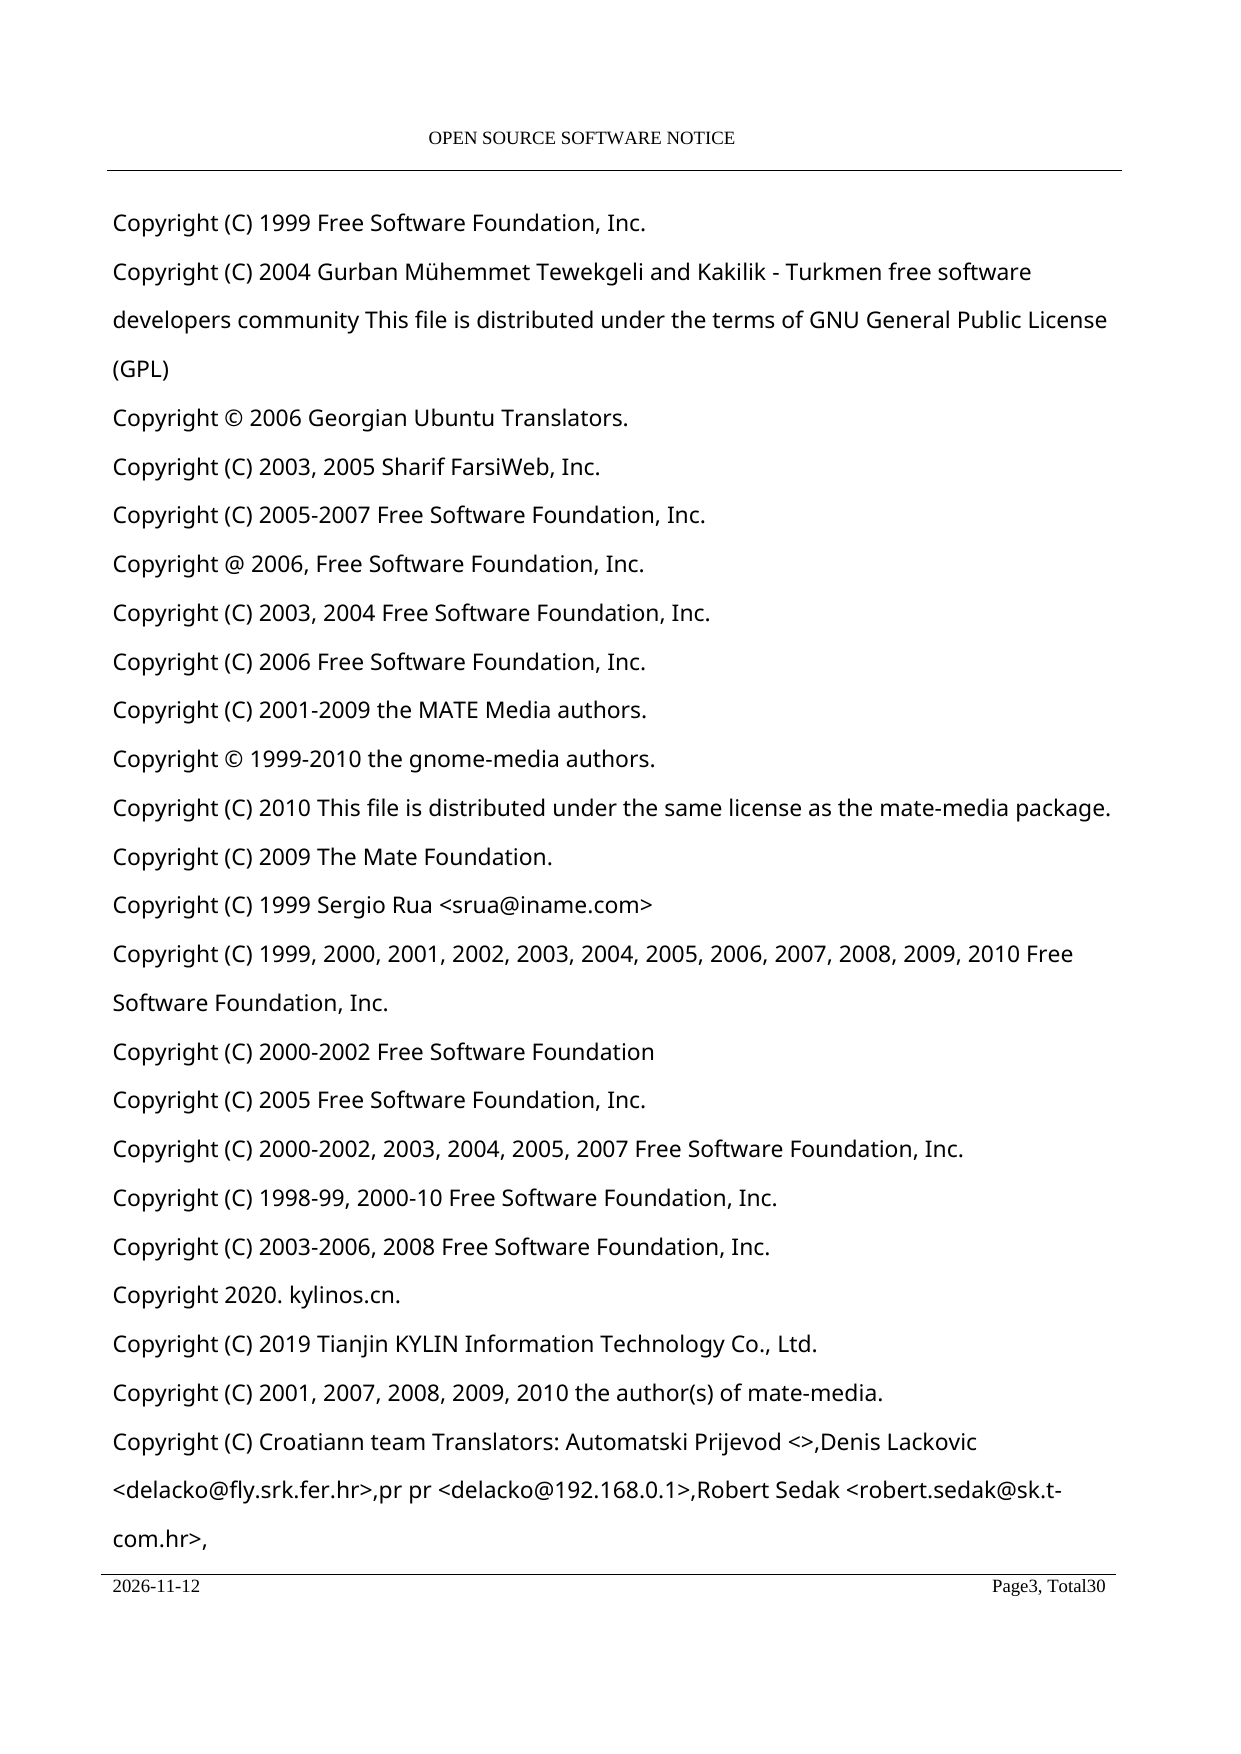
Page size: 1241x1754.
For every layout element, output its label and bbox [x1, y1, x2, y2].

text [112, 206, 1128, 1555]
